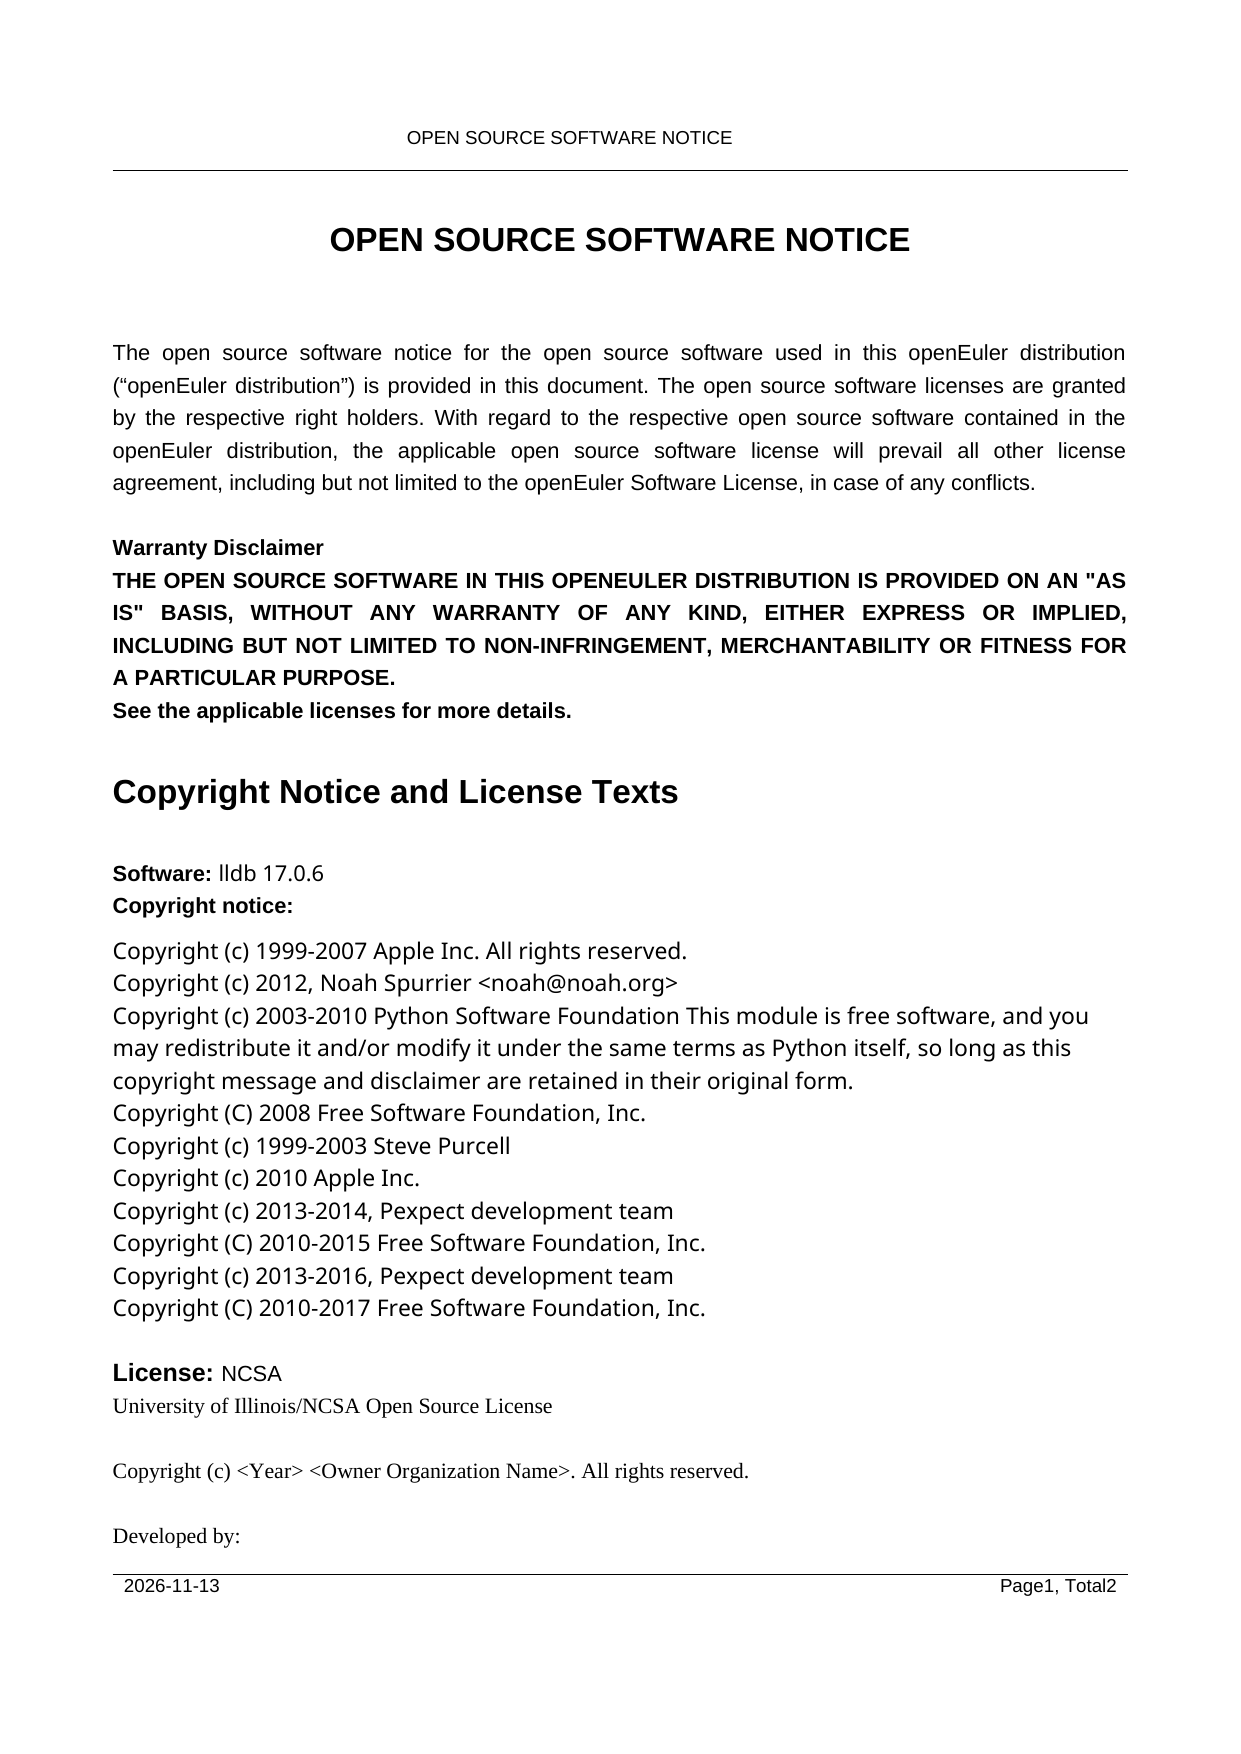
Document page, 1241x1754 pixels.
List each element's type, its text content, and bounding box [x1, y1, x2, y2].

text Warranty Disclaimer [112, 531, 1128, 564]
text Copyright notice: [112, 889, 1128, 921]
text Copyright (c) 1999-2007 Apple Inc. All rights reserved. Copyright (c) 2012, Noah Spurrier <noah@noah.org> Copyright (c) 2003-2010 Python Software Foundation This module is free software, and you may redistribute it and/or modify it under the same terms as Python itself, so long as this copyright message and disclaimer are retained in their original form. Copyright (C) 2008 Free Software Foundation, Inc. Copyright (c) 1999-2003 Steve Purcell Copyright (c) 2010 Apple Inc. Copyright (c) 2013-2014, Pexpect development team Copyright (C) 2010-2015 Free Software Foundation, Inc. Copyright (c) 2013-2016, Pexpect development team Copyright (C) 2010-2017 Free Software Foundation, Inc. [112, 934, 1128, 1356]
text The open source software notice for the open source software used in this openEuler distribution (“openEuler distribution”) is provided in this document. The open source software licenses are granted by the respective right holders. With regard to the respective open source software contained in the openEuler distribution, the applicable open source software license will prevail all other license agreement, including but not limited to the openEuler Software License, in case of any conflicts. [112, 336, 1128, 499]
text THE OPEN SOURCE SOFTWARE IN THIS OPENEULER DISTRIBUTION IS PROVIDED ON AN "AS IS" BASIS, WITHOUT ANY WARRANTY OF ANY KIND, EITHER EXPRESS OR IMPLIED, INCLUDING BUT NOT LIMITED TO NON-INFRINGEMENT, MERCHANTABILITY OR FITNESS FOR A PARTICULAR PURPOSE. See the applicable licenses for more details. [112, 564, 1128, 726]
text OPEN SOURCE SOFTWARE NOTICE [112, 206, 1128, 271]
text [112, 1389, 1128, 1551]
text License: NCSA [112, 1356, 1128, 1389]
text Copyright Notice and License Texts [112, 759, 1128, 824]
title Software: lldb 17.0.6 [112, 856, 1128, 889]
